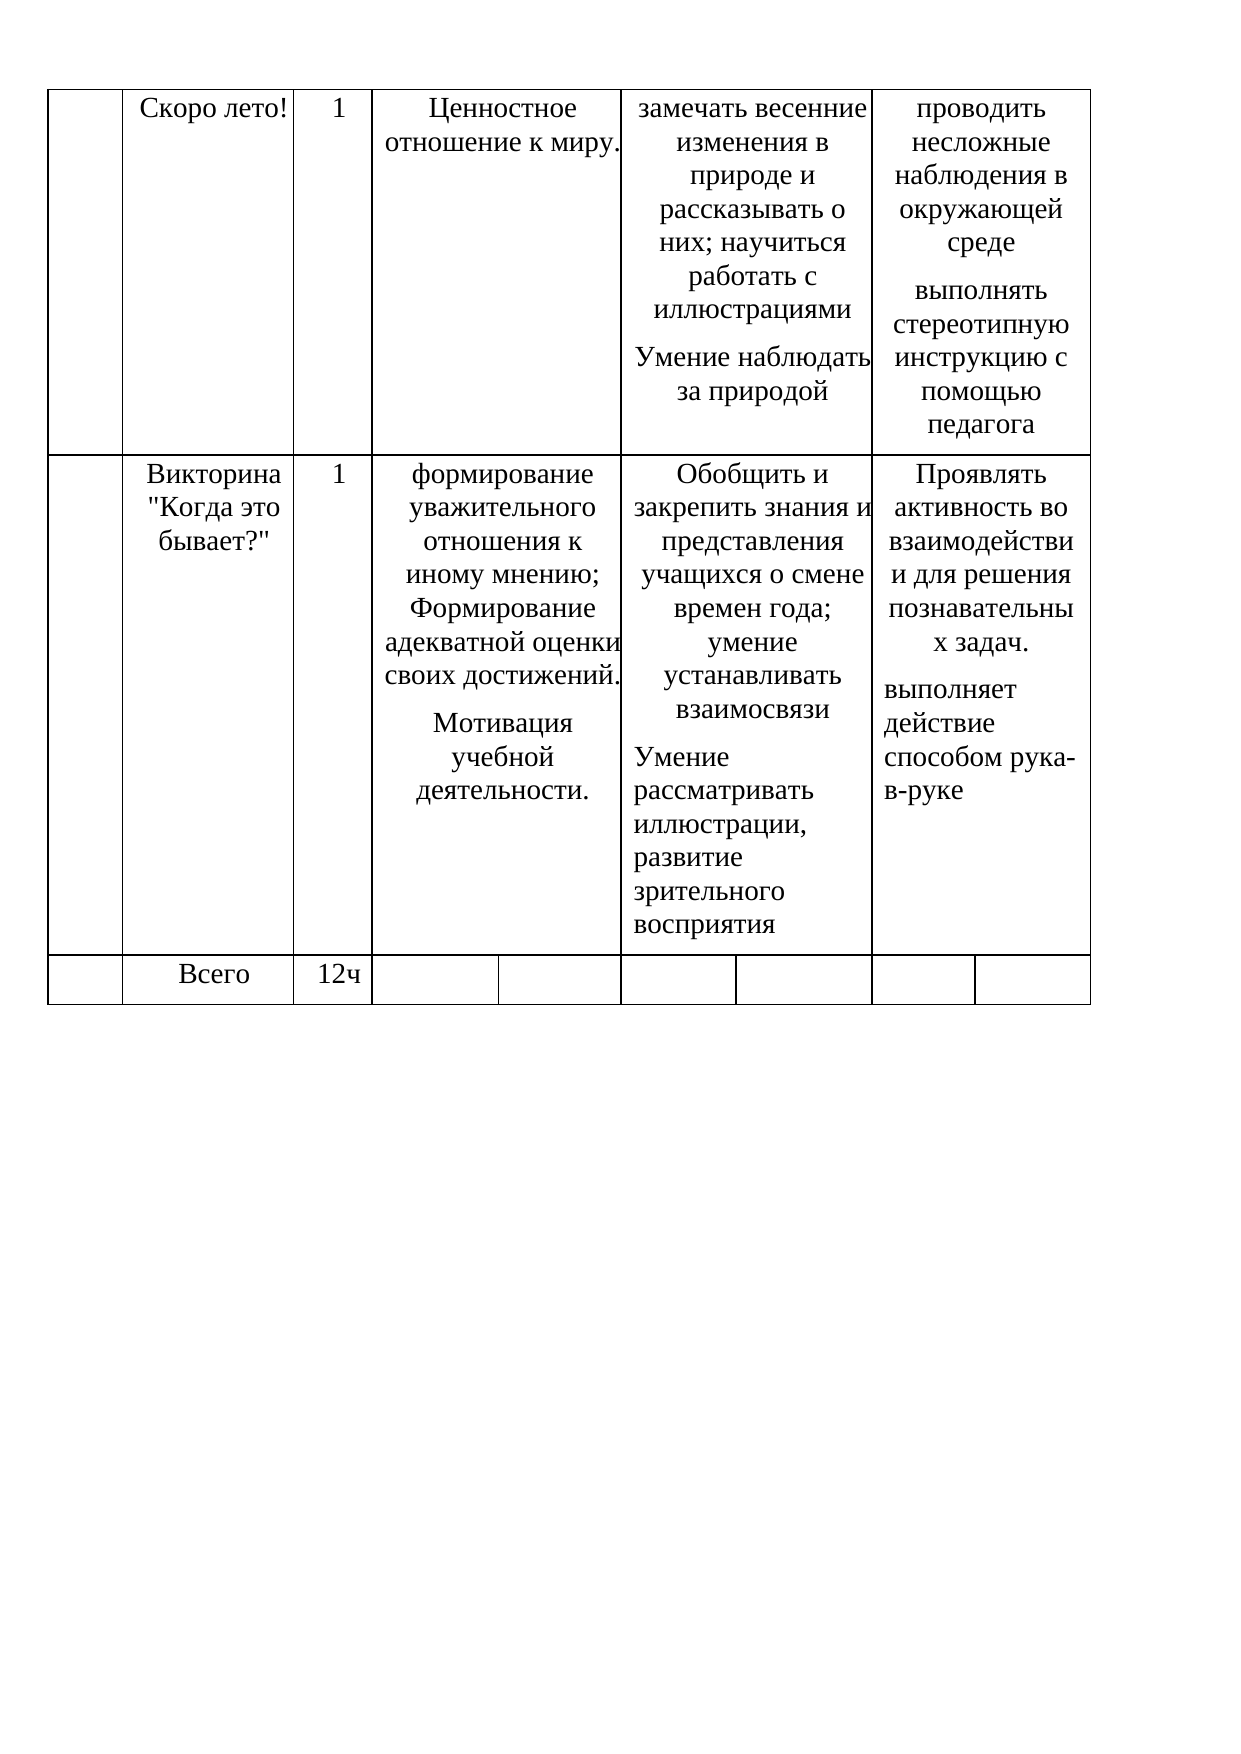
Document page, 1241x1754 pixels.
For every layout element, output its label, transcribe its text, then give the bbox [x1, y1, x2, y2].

table_cell проводить несложные наблюдения в окружающей среде выполнять стереотипную инструкцию с помощью педагога [873, 90, 1090, 454]
table_cell [622, 956, 735, 1004]
table_cell [49, 90, 122, 454]
table_cell Всего [123, 956, 293, 1004]
table_cell 12ч [294, 956, 371, 1004]
table_cell Ценностное отношение к миру. [373, 90, 620, 454]
table_cell Скоро лето! [123, 90, 293, 454]
table_cell [49, 456, 122, 954]
table_cell [49, 956, 122, 1004]
table_cell Проявлять активность во взаимодействии для решения познавательных задач. выполняет действие способом рука-в-руке [873, 456, 1090, 954]
table_cell [873, 956, 974, 1004]
table_cell Викторина "Когда это бывает?" [123, 456, 293, 954]
table_cell 1 [294, 90, 371, 454]
table_cell [499, 956, 620, 1004]
table_cell формирование уважительного отношения к иному мнению; Формирование адекватной оценки своих достижений. Мотивация учебной деятельности. [373, 456, 620, 954]
table_cell замечать весенние изменения в природе и рассказывать о них; научиться работать с иллюстрациями Умение наблюдать за природой [622, 90, 871, 454]
table_cell [373, 956, 498, 1004]
table_cell [976, 956, 1090, 1004]
table_cell 1 [294, 456, 371, 954]
table_cell Обобщить и закрепить знания и представления учащихся о смене времен года; умение устанавливать взаимосвязи Умение рассматривать иллюстрации, развитие зрительного восприятия [622, 456, 871, 954]
table_cell [737, 956, 871, 1004]
